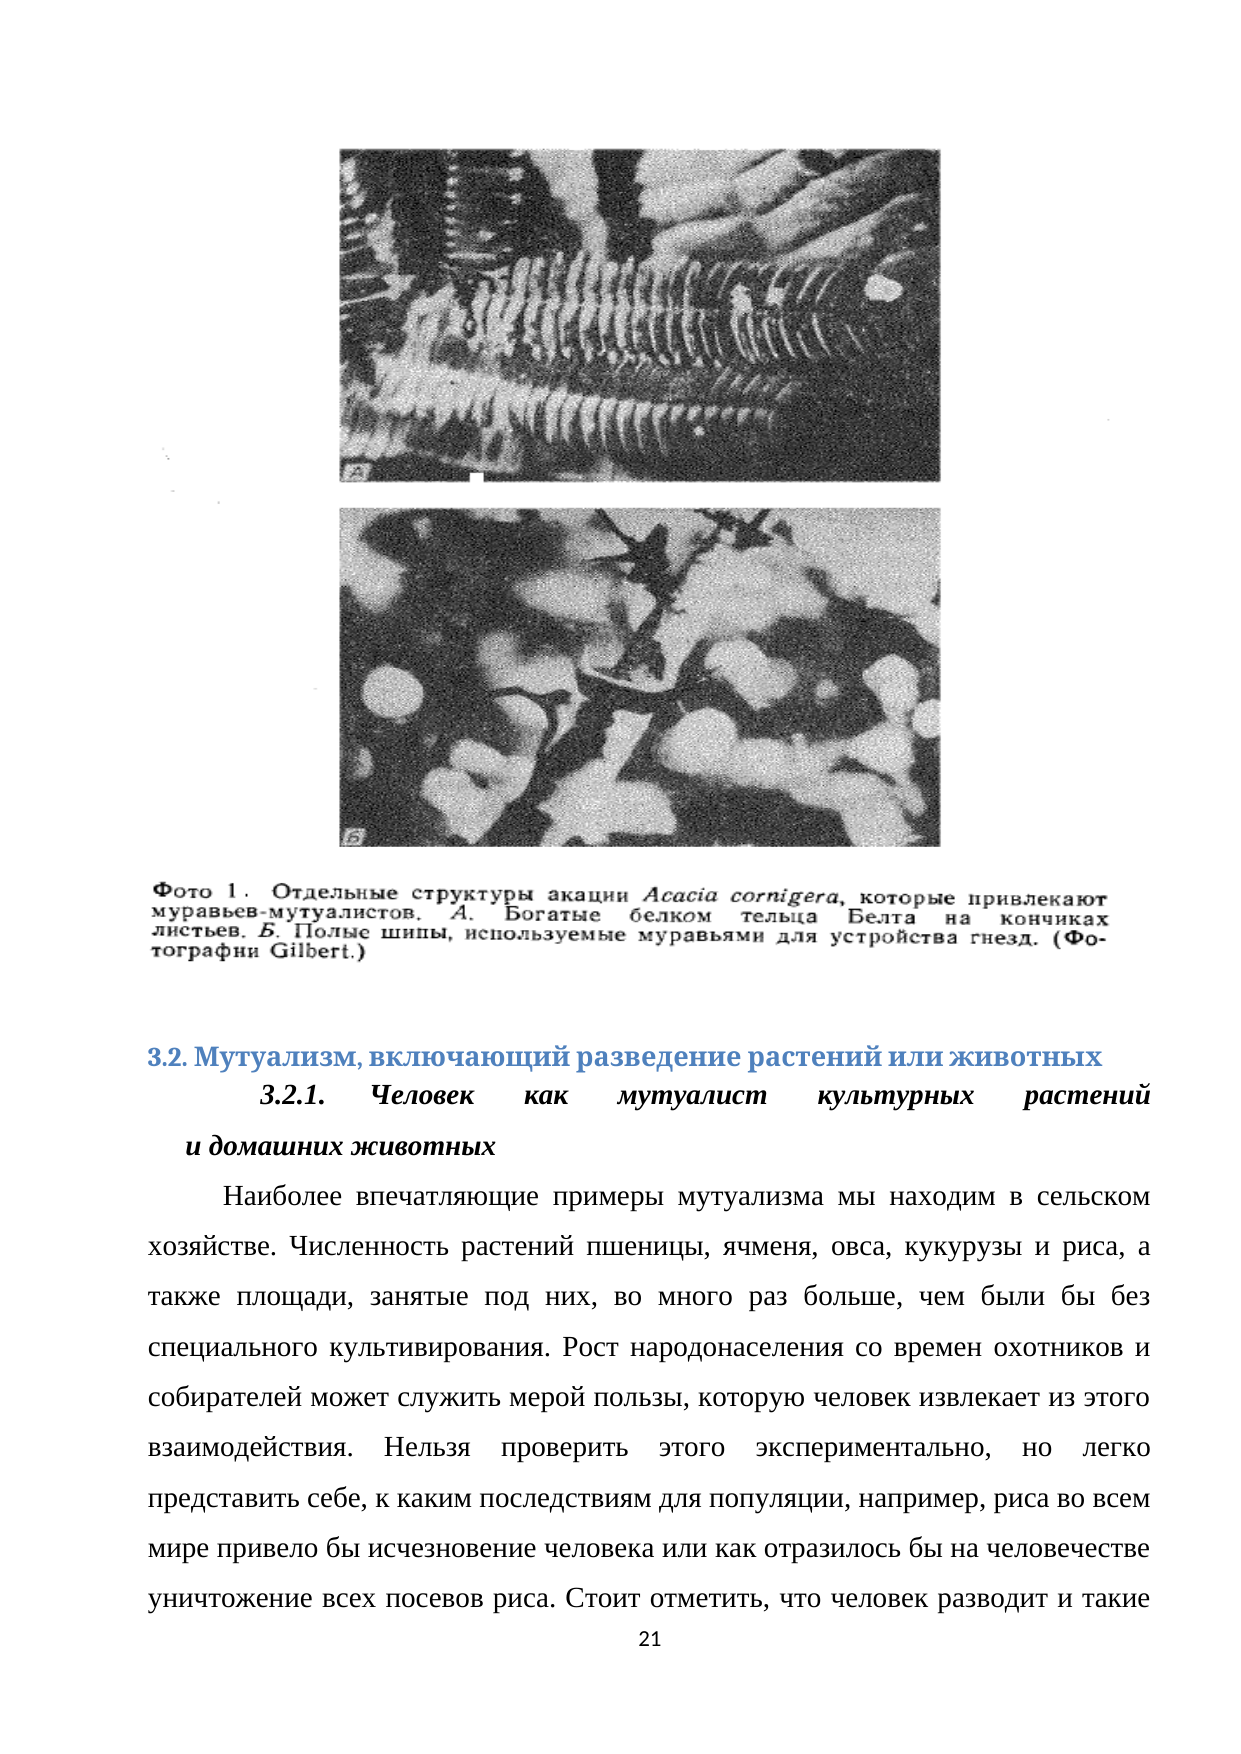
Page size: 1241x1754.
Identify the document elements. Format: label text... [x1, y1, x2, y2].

text 3.2.1. Человек как мутуалист культурных растений и домашних животных [185, 1077, 1152, 1161]
subtitle 3.2. Мутуализм, включающий разведение растений или животных [148, 1042, 1152, 1073]
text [148, 1178, 1152, 1614]
picture [147, 118, 1120, 964]
